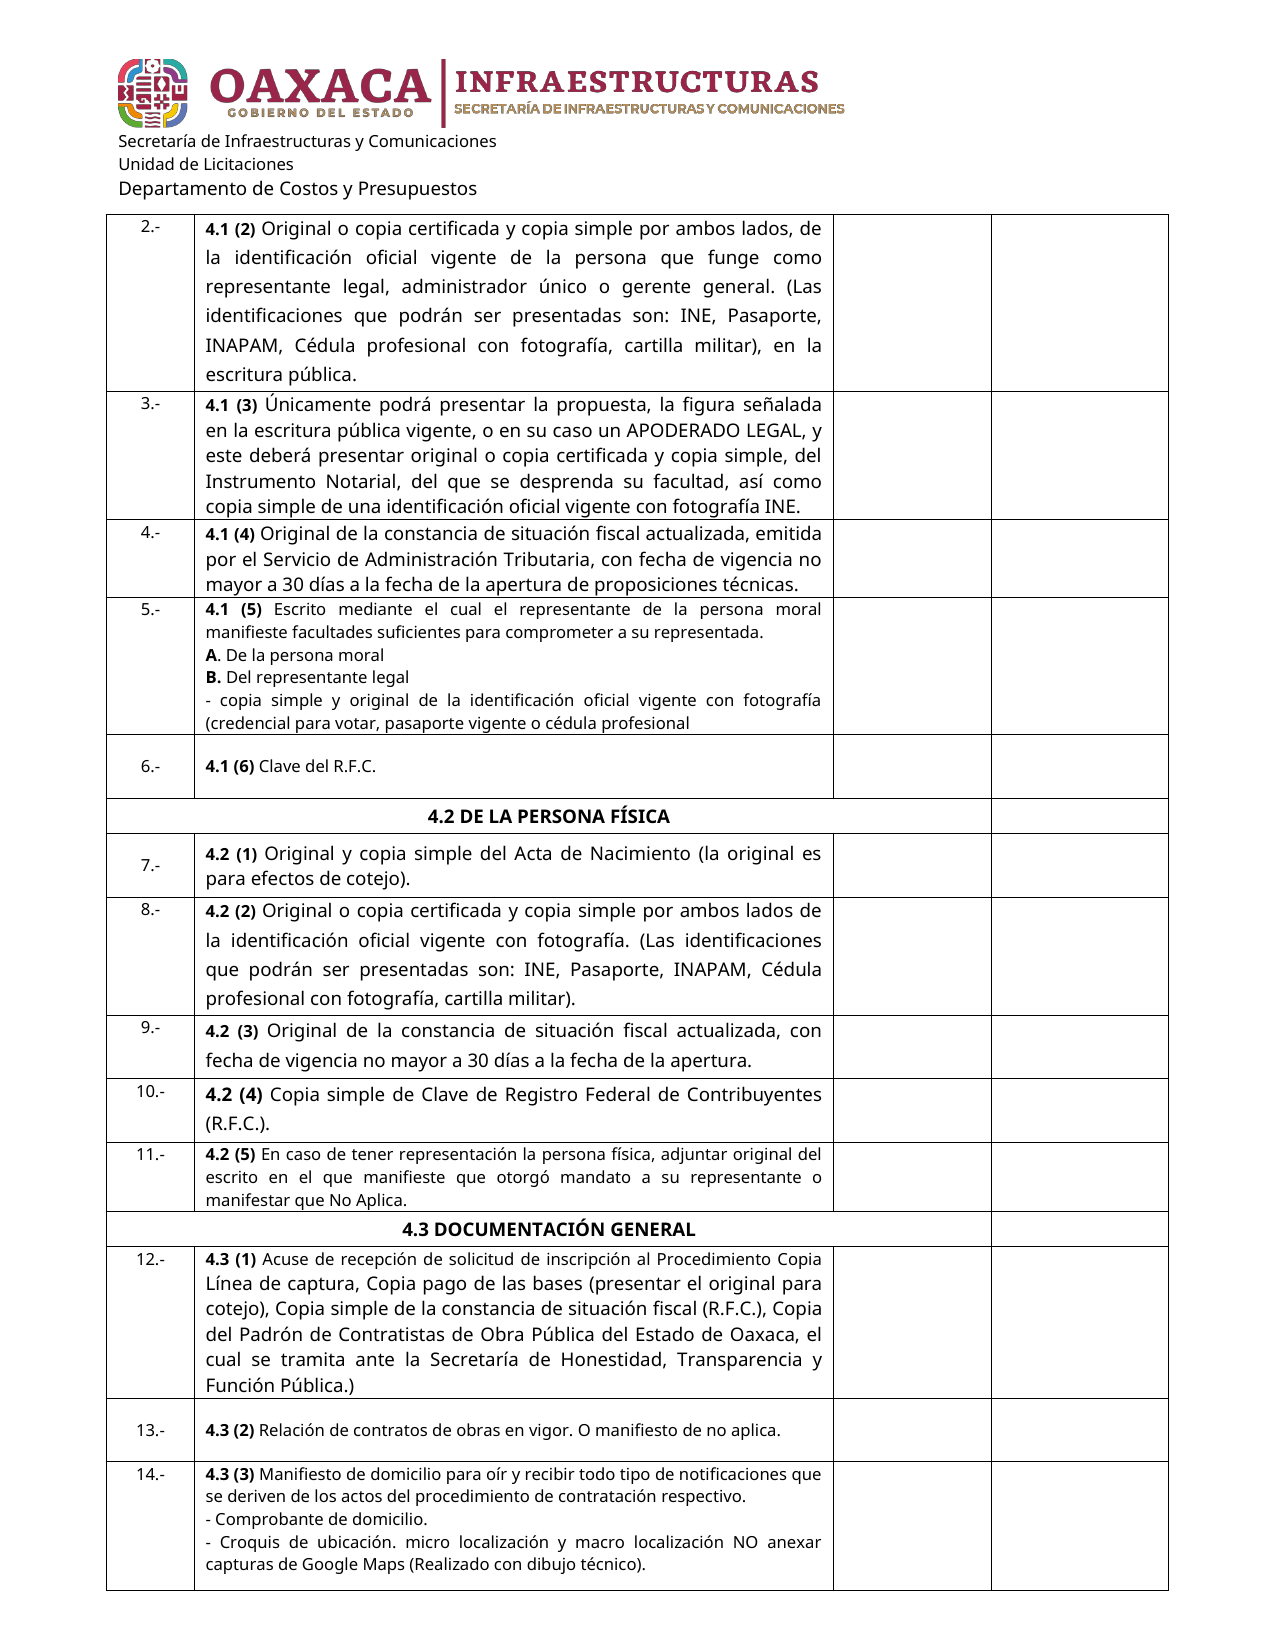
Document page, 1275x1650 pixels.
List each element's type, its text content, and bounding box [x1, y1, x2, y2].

table_cell 9.- [107, 1016, 194, 1078]
table_cell [834, 898, 991, 1015]
table_cell [992, 392, 1168, 519]
table_cell 4.2 (5) En caso de tener representación la persona física, adjuntar original del escrito en el que manifieste que otorgó mandato a su representante o manifestar que No Aplica. [195, 1143, 833, 1211]
table_cell 4.3 (1) Acuse de recepción de solicitud de inscripción al Procedimiento Copia Línea de captura, Copia pago de las bases (presentar el original para cotejo), Copia simple de la constancia de situación fiscal (R.F.C.), Copia del Padrón de Contratistas de Obra Pública del Estado de Oaxaca, el cual se tramita ante la Secretaría de Honestidad, Transparencia y Función Pública.) [195, 1247, 833, 1398]
table_cell [992, 834, 1168, 897]
table_cell 14.- [107, 1462, 194, 1590]
table_cell 4.- [107, 520, 194, 597]
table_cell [195, 1462, 833, 1590]
table_cell [834, 1143, 991, 1211]
table_cell [834, 392, 991, 519]
table_cell [834, 1462, 991, 1590]
table_cell [992, 598, 1168, 734]
table_cell [834, 1016, 991, 1078]
table_cell [992, 520, 1168, 597]
table_cell 4.3 DOCUMENTACIÓN GENERAL [107, 1212, 991, 1246]
table_cell [834, 735, 991, 798]
table_cell 4.1 (6) Clave del R.F.C. [195, 735, 833, 798]
table_cell [834, 598, 991, 734]
picture [118, 59, 868, 130]
table_cell [834, 520, 991, 597]
table_cell 6.- [107, 735, 194, 798]
table_cell 10.- [107, 1079, 194, 1142]
table_cell 5.- [107, 598, 194, 734]
table_cell 4.2 (4) Copia simple de Clave de Registro Federal de Contribuyentes (R.F.C.). [195, 1079, 833, 1142]
table_cell [992, 898, 1168, 1015]
table_cell [834, 1247, 991, 1398]
table_cell [992, 735, 1168, 798]
table_cell 7.- [107, 834, 194, 897]
table_cell 13.- [107, 1399, 194, 1461]
table_cell [992, 799, 1168, 833]
table_cell [992, 1016, 1168, 1078]
table_cell 2.- [107, 215, 194, 391]
table_cell 3.- [107, 392, 194, 519]
table_cell [834, 834, 991, 897]
table_cell 4.2 (3) Original de la constancia de situación fiscal actualizada, con fecha de vigencia no mayor a 30 días a la fecha de la apertura. [195, 1016, 833, 1078]
table_cell 11.- [107, 1143, 194, 1211]
table_cell 4.1 (2) Original o copia certificada y copia simple por ambos lados, de la identificación oficial vigente de la persona que funge como representante legal, administrador único o gerente general. (Las identificaciones que podrán ser presentadas son: INE, Pasaporte, INAPAM, Cédula profesional con fotografía, cartilla militar), en la escritura pública. [195, 215, 833, 391]
table_cell 4.1 (5) Escrito mediante el cual el representante de la persona moral manifieste facultades suficientes para comprometer a su representada. A. De la persona moral B. Del representante legal - copia simple y original de la identificación oficial vigente con fotografía (credencial para votar, pasaporte vigente o cédula profesional [195, 598, 833, 734]
table_cell 4.2 (2) Original o copia certificada y copia simple por ambos lados de la identificación oficial vigente con fotografía. (Las identificaciones que podrán ser presentadas son: INE, Pasaporte, INAPAM, Cédula profesional con fotografía, cartilla militar). [195, 898, 833, 1015]
table_cell [992, 1079, 1168, 1142]
table_cell [992, 1247, 1168, 1398]
table_cell 4.2 (1) Original y copia simple del Acta de Nacimiento (la original es para efectos de cotejo). [195, 834, 833, 897]
table_cell 4.3 (2) Relación de contratos de obras en vigor. O manifiesto de no aplica. [195, 1399, 833, 1461]
table_cell [992, 1462, 1168, 1590]
table_cell [834, 215, 991, 391]
table_cell [992, 1143, 1168, 1211]
table_cell [992, 1399, 1168, 1461]
table_cell 4.1 (4) Original de la constancia de situación fiscal actualizada, emitida por el Servicio de Administración Tributaria, con fecha de vigencia no mayor a 30 días a la fecha de la apertura de proposiciones técnicas. [195, 520, 833, 597]
table_cell 12.- [107, 1247, 194, 1398]
table_cell 4.1 (3) Únicamente podrá presentar la propuesta, la figura señalada en la escritura pública vigente, o en su caso un APODERADO LEGAL, y este deberá presentar original o copia certificada y copia simple, del Instrumento Notarial, del que se desprenda su facultad, así como copia simple de una identificación oficial vigente con fotografía INE. [195, 392, 833, 519]
table_cell [992, 1212, 1168, 1246]
table_cell 4.2 DE LA PERSONA FÍSICA [107, 799, 991, 833]
table_cell [834, 1399, 991, 1461]
table_cell [834, 1079, 991, 1142]
table_cell 8.- [107, 898, 194, 1015]
table_cell [992, 215, 1168, 391]
